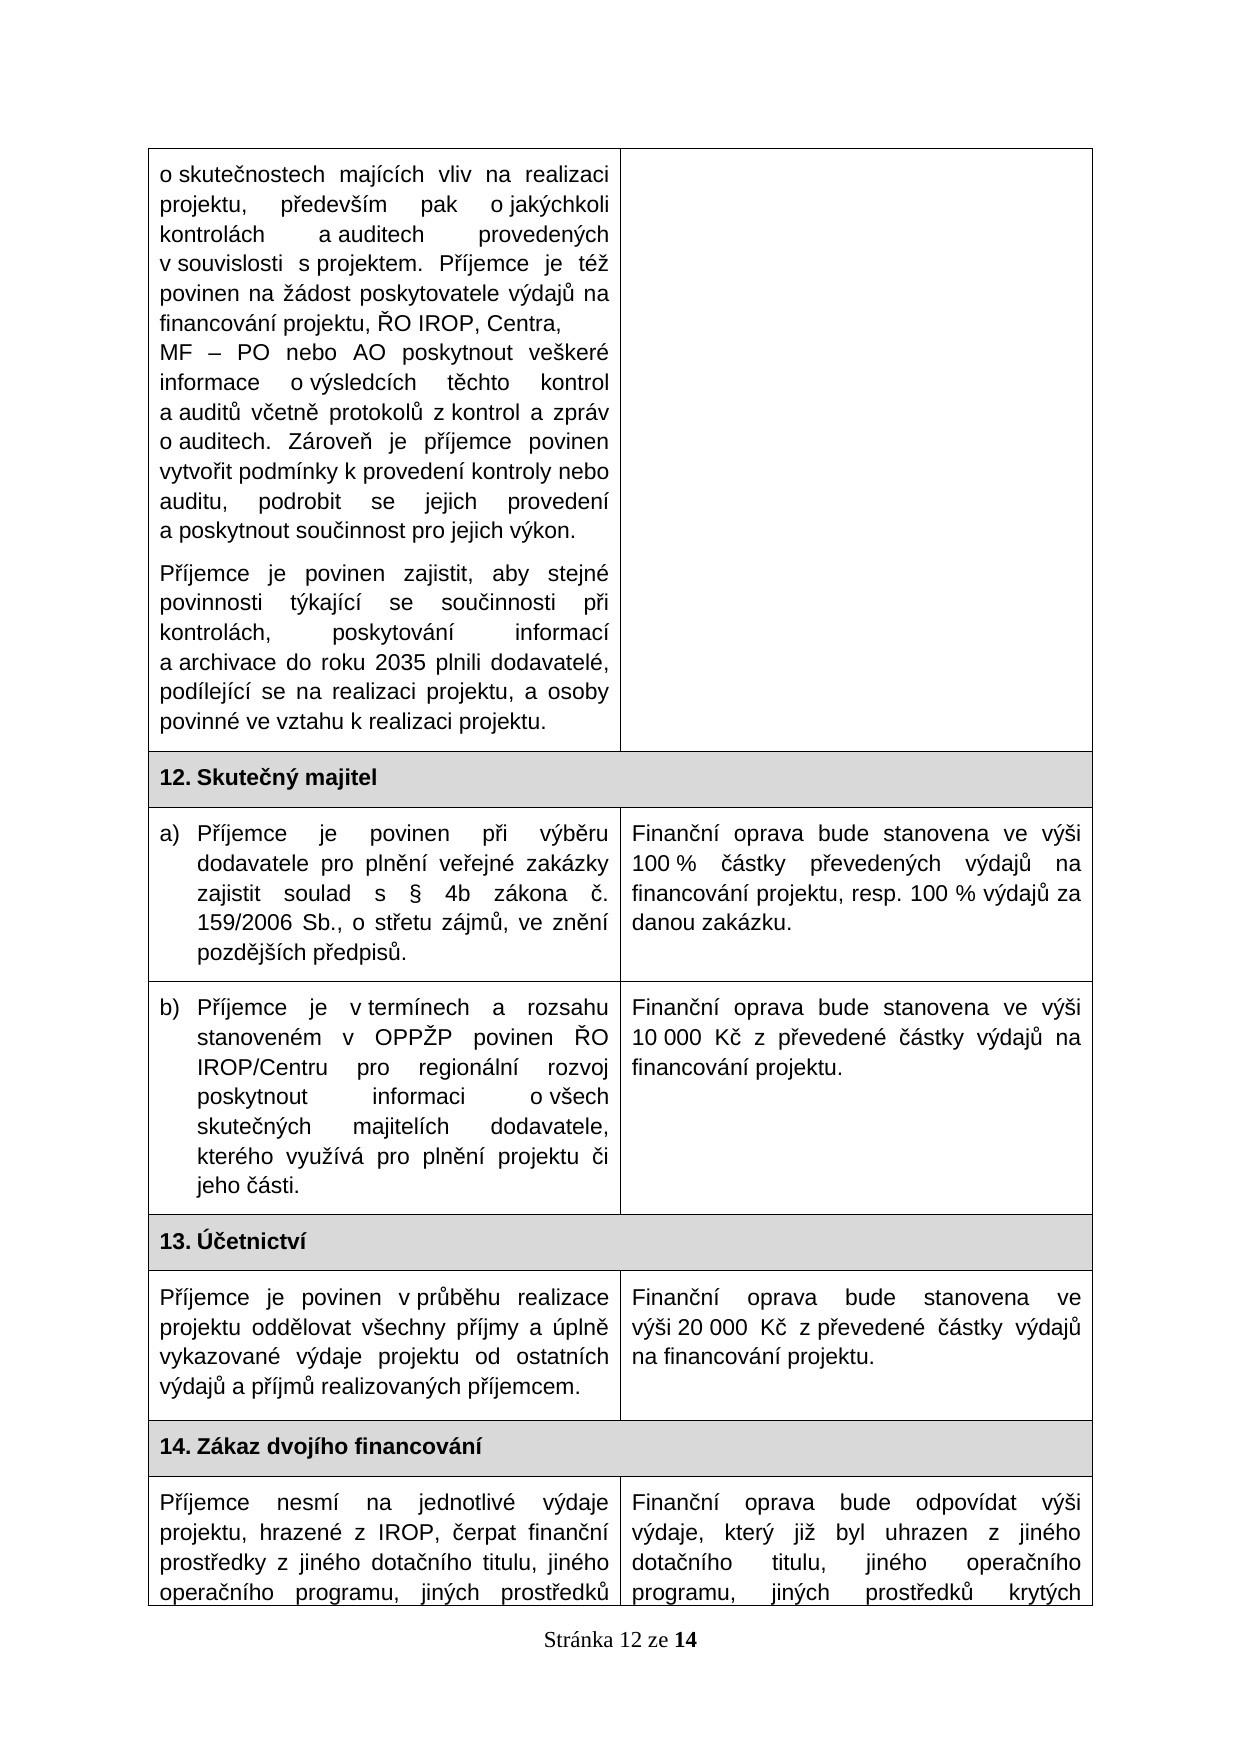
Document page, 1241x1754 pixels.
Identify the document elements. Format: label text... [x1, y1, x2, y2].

table_cell Příjemce je povinen při výběru dodavatele pro plnění veřejné zakázky zajistit soulad s § 4b zákona č. 159/2006 Sb., o střetu zájmů, ve znění pozdějších předpisů. [149, 808, 620, 981]
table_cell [621, 1477, 1092, 1605]
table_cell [621, 149, 1092, 751]
table_cell Finanční oprava bude stanovena ve výši 20 000 Kč z převedené částky výdajů na financování projektu. [621, 1271, 1092, 1420]
table_cell Zákaz dvojího financování [149, 1421, 1092, 1476]
table_cell Finanční oprava bude stanovena ve výši 100 % částky převedených výdajů na financování projektu, resp. 100 % výdajů za danou zakázku. [621, 808, 1092, 981]
table_cell Účetnictví [149, 1215, 1092, 1270]
table_cell Skutečný majitel [149, 752, 1092, 807]
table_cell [149, 149, 620, 751]
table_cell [149, 1477, 620, 1605]
table_cell Příjemce je povinen v průběhu realizace projektu oddělovat všechny příjmy a úplně vykazované výdaje projektu od ostatních výdajů a příjmů realizovaných příjemcem. [149, 1271, 620, 1420]
table_cell Příjemce je v termínech a rozsahu stanoveném v OPPŽP povinen ŘO IROP/Centru pro regionální rozvoj poskytnout informaci o všech skutečných majitelích dodavatele, kterého využívá pro plnění projektu či jeho části. [149, 982, 620, 1214]
table_cell Finanční oprava bude stanovena ve výši 10 000 Kč z převedené částky výdajů na financování projektu. [621, 982, 1092, 1214]
